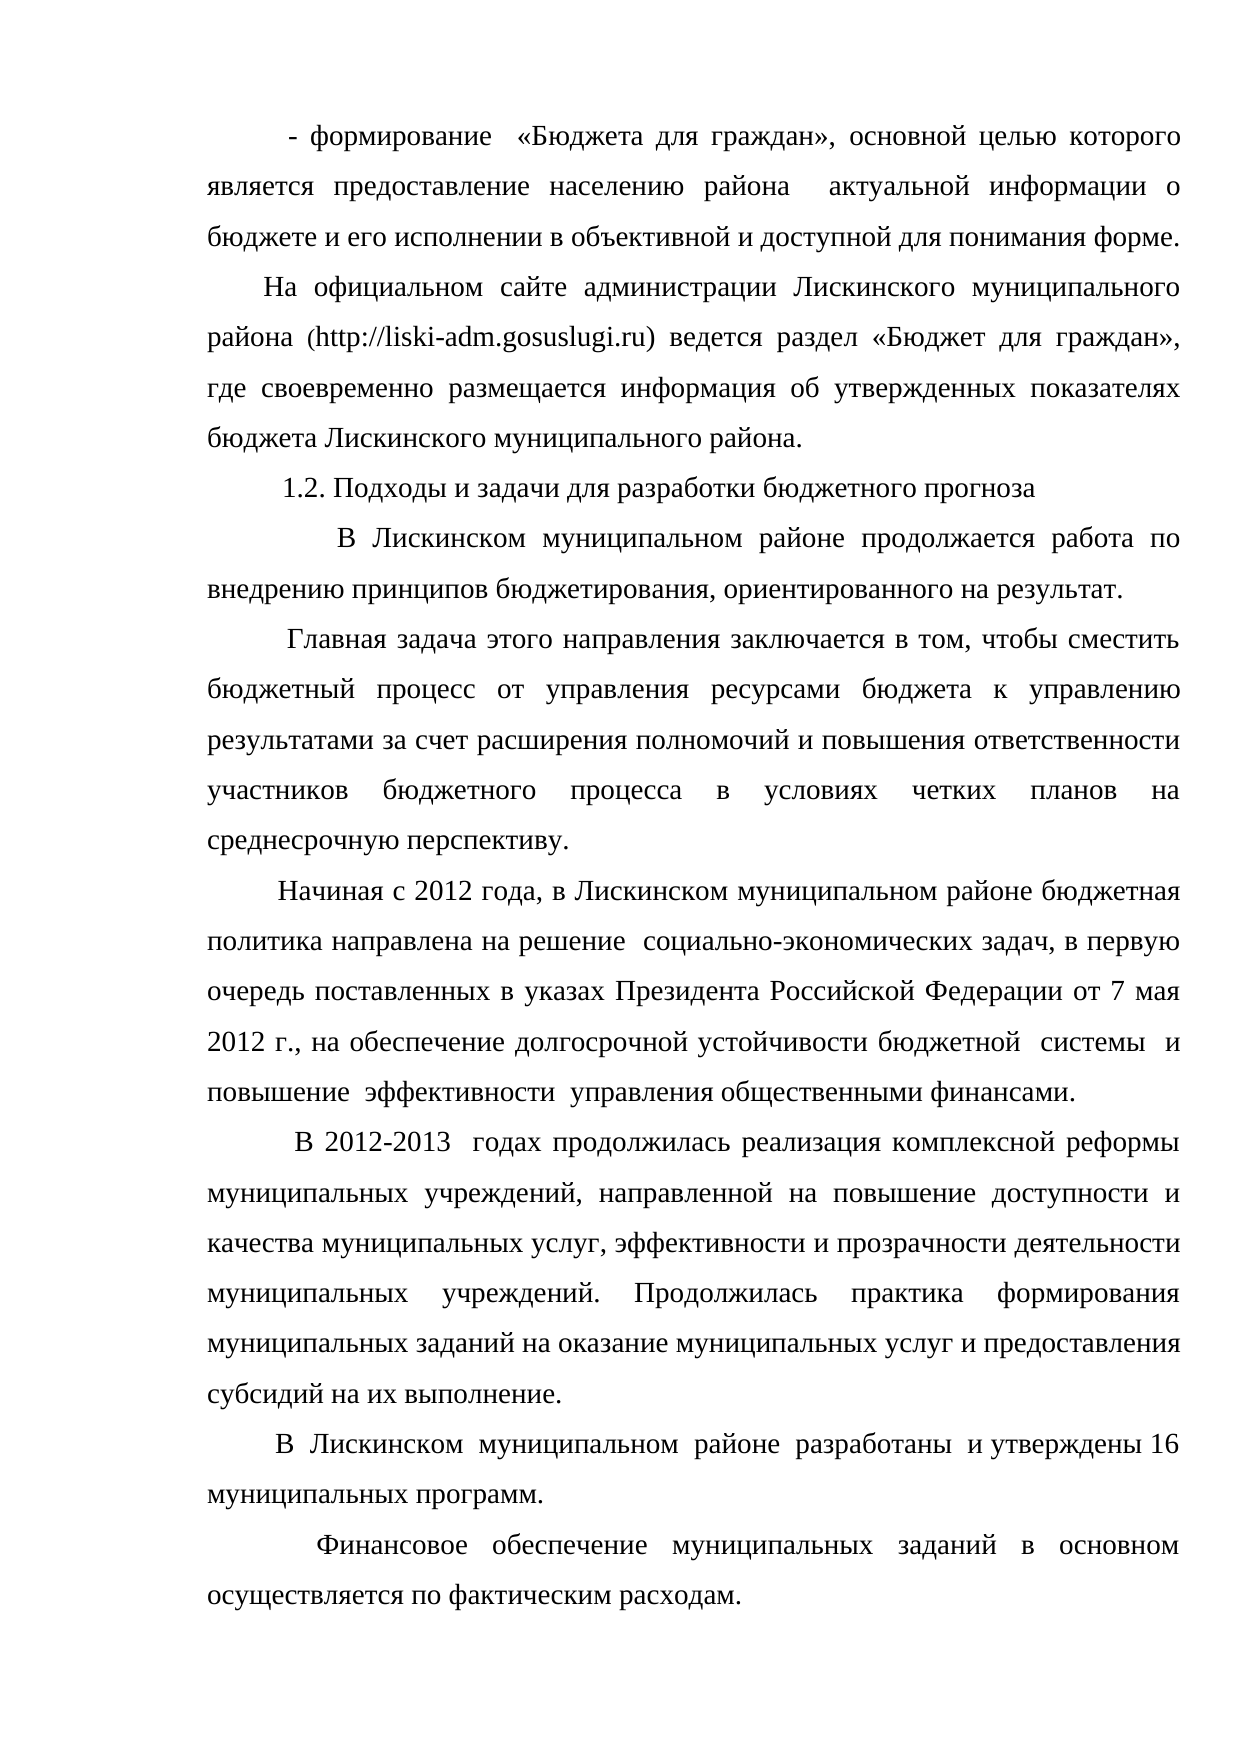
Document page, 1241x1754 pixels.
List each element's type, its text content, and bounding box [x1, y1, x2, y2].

text 1.2. Подходы и задачи для разработки бюджетного прогноза [282, 470, 1181, 504]
text В Лискинском муниципальном районе продолжается работа по внедрению принципов бюджетирования, ориентированного на результат. [207, 521, 1181, 604]
text В 2012-2013 годах продолжилась реализация комплексной реформы муниципальных учреждений, направленной на повышение доступности и качества муниципальных услуг, эффективности и прозрачности деятельности муниципальных учреждений. Продолжилась практика формирования муниципальных заданий на оказание муниципальных услуг и предоставления субсидий на их выполнение. [207, 1124, 1181, 1409]
text Главная задача этого направления заключается в том, чтобы сместить бюджетный процесс от управления ресурсами бюджета к управлению результатами за счет расширения полномочий и повышения ответственности участников бюджетного процесса в условиях четких планов на среднесрочную перспективу. [207, 621, 1181, 856]
text Финансовое обеспечение муниципальных заданий в основном осуществляется по фактическим расходам. [207, 1527, 1181, 1611]
text В Лискинском муниципальном районе разработаны и утверждены 16 муниципальных программ. [207, 1426, 1181, 1510]
text - формирование «Бюджета для граждан», основной целью которого является предоставление населению района актуальной информации о бюджете и его исполнении в объективной и доступной для понимания форме. [207, 118, 1181, 252]
text Начиная с 2012 года, в Лискинском муниципальном районе бюджетная политика направлена на решение социально-экономических задач, в первую очередь поставленных в указах Президента Российской Федерации от 7 мая 2012 г., на обеспечение долгосрочной устойчивости бюджетной системы и повышение эффективности управления общественными финансами. [207, 873, 1181, 1108]
text На официальном сайте администрации Лискинского муниципального района (http://liski-adm.gosuslugi.ru) ведется раздел «Бюджет для граждан», где своевременно размещается информация об утвержденных показателях бюджета Лискинского муниципального района. [207, 269, 1181, 453]
